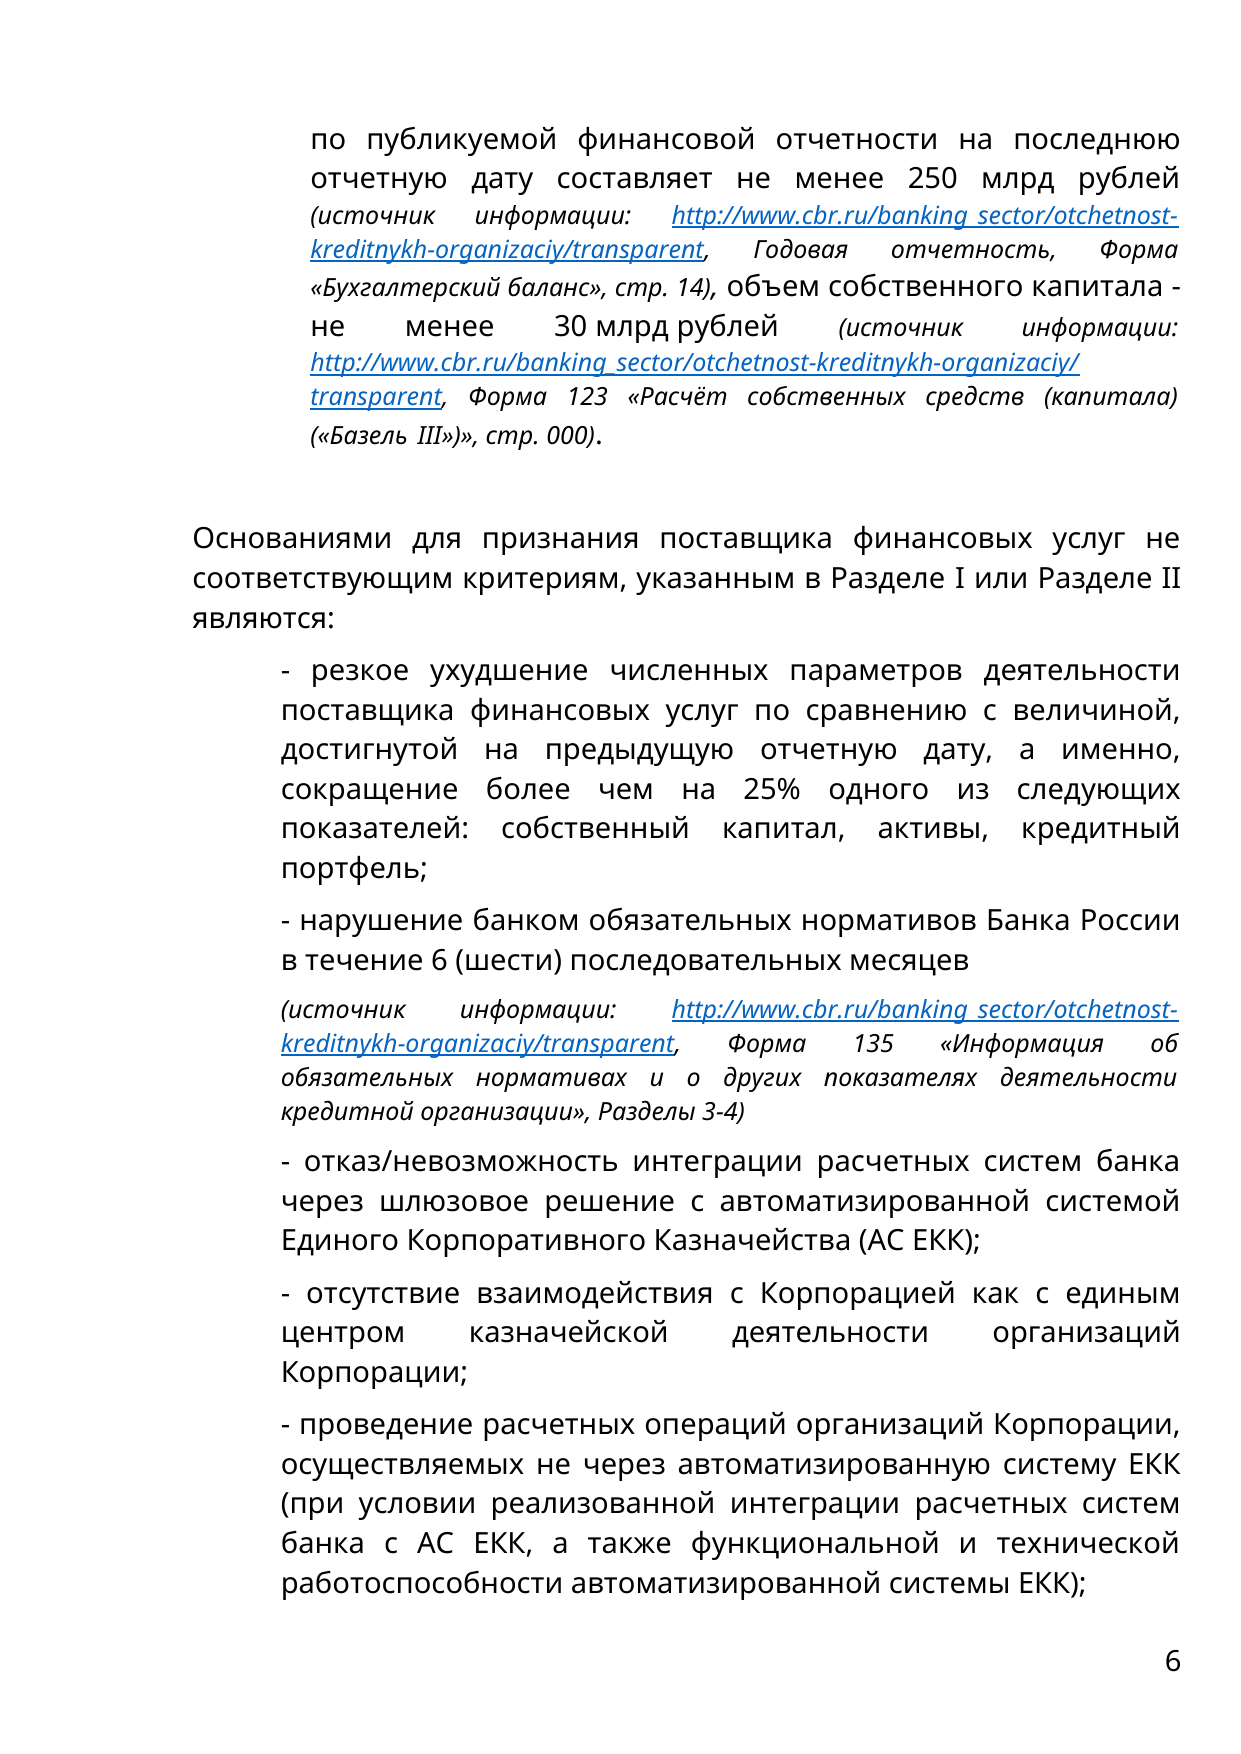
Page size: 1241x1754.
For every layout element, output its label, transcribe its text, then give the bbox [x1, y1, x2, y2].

text Основаниями для признания поставщика финансовых услуг не соответствующим критериям, указанным в Разделе I или Разделе II являются: [192, 517, 1181, 637]
text - резкое ухудшение численных параметров деятельности поставщика финансовых услуг по сравнению с величиной, достигнутой на предыдущую отчетную дату, а именно, сокращение более чем на 25% одного из следующих показателей: собственный капитал, активы, кредитный портфель; [281, 649, 1181, 887]
text - отсутствие взаимодействия с Корпорацией как с единым центром казначейской деятельности организаций Корпорации; [281, 1272, 1181, 1391]
title - проведение расчетных операций организаций Корпорации, осуществляемых не через автоматизированную систему ЕКК (при условии реализованной интеграции расчетных систем банка с АС ЕКК, а также функциональной и технической работоспособности автоматизированной системы ЕКК); [281, 1403, 1181, 1602]
text - нарушение банком обязательных нормативов Банка России в течение 6 (шести) последовательных месяцев [281, 900, 1181, 979]
text - отказ/невозможность интеграции расчетных систем банка через шлюзовое решение с автоматизированной системой Единого Корпоративного Казначейства (АС ЕКК); [281, 1140, 1181, 1259]
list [281, 118, 1181, 453]
text (источник информации: http://www.cbr.ru/banking_sector/otchetnost-kreditnykh-organizaciy/transparent, Форма 135 «Информация об обязательных нормативах и о других показателях деятельности кредитной организации», Разделы 3-4) [281, 992, 1181, 1128]
